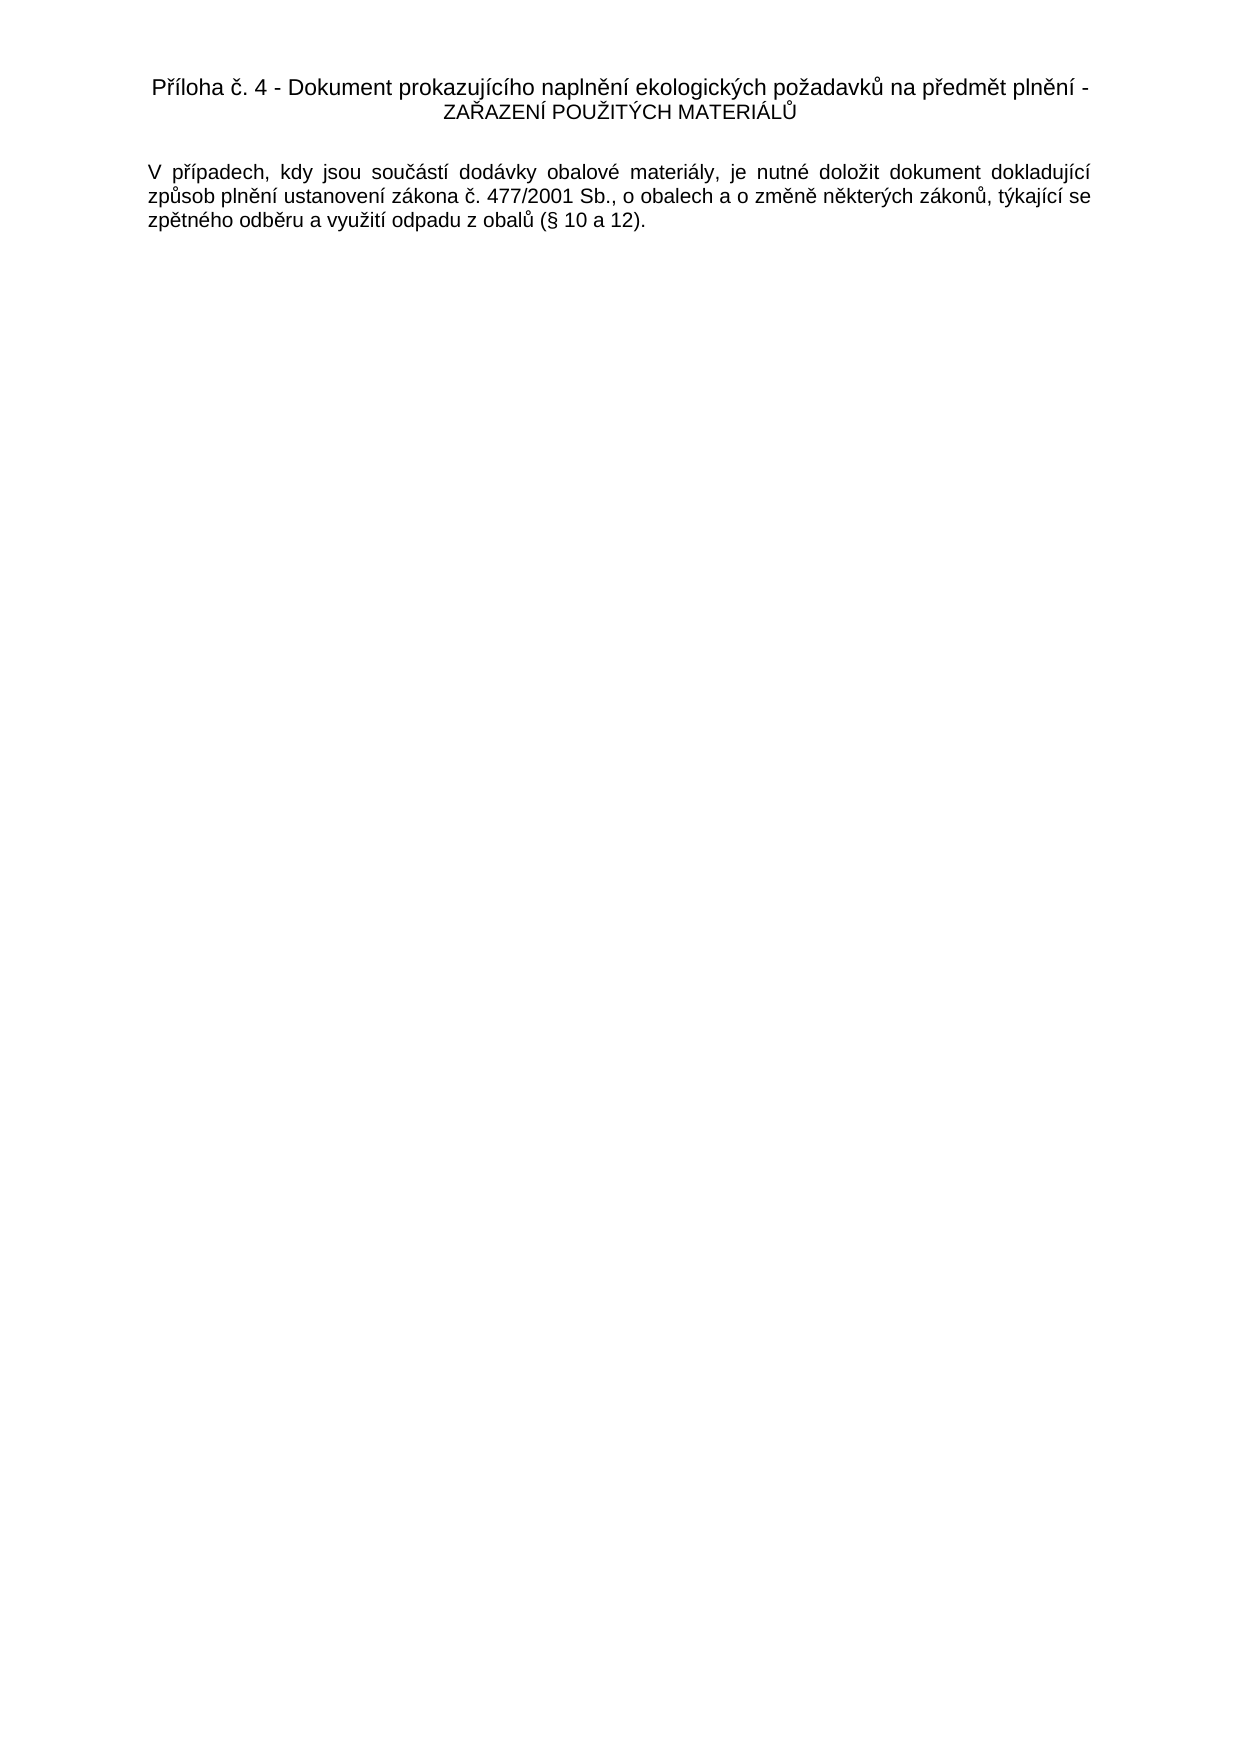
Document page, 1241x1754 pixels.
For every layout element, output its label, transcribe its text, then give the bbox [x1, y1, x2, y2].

text V případech, kdy jsou součástí dodávky obalové materiály, je nutné doložit dokument dokladující způsob plnění ustanovení zákona č. 477/2001 Sb., o obalech a o změně některých zákonů, týkající se zpětného odběru a využití odpadu z obalů (§ 10 a 12). [148, 159, 1093, 231]
